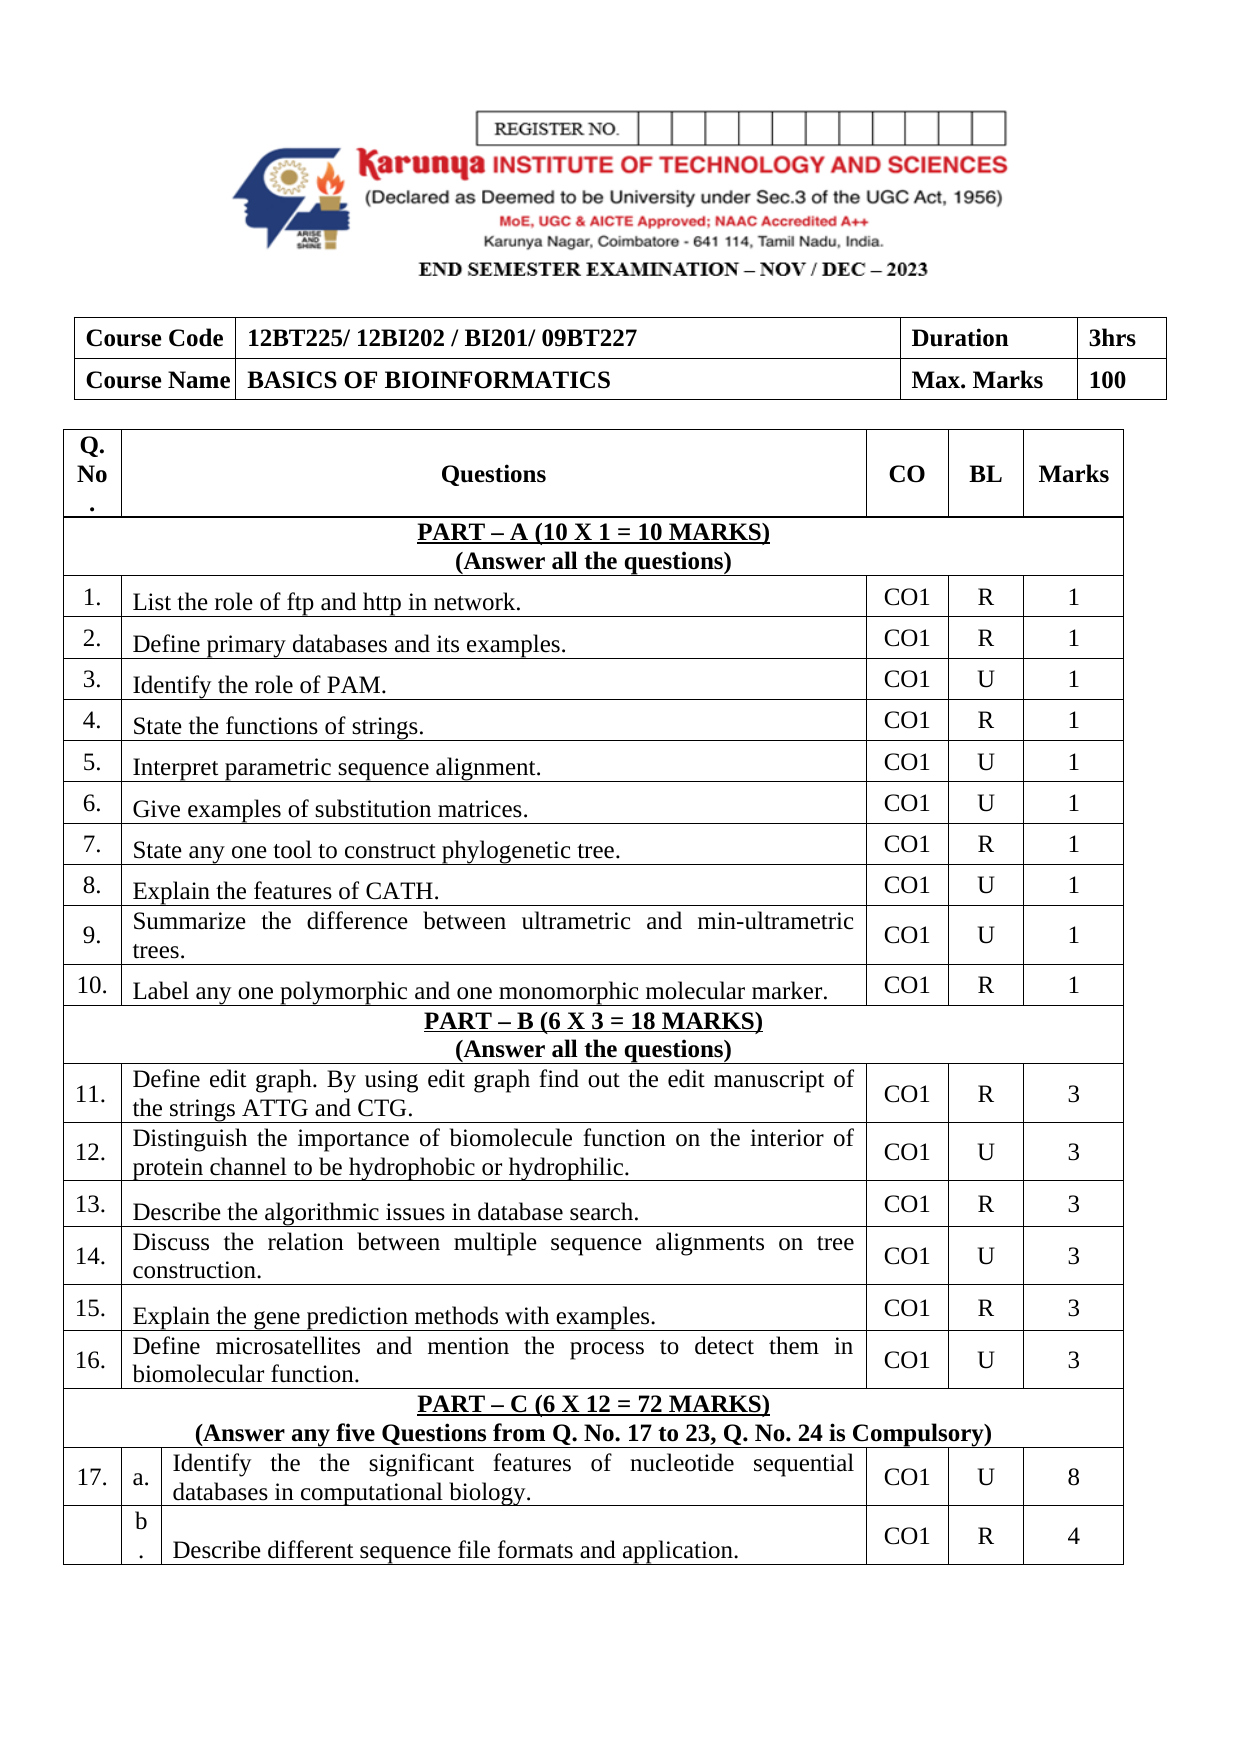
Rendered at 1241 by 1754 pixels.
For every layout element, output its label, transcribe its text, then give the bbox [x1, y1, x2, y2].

table_header 12BT225/ 12BI202 / BI201/ 09BT227 [236, 318, 900, 358]
table_cell R [949, 576, 1023, 616]
table_cell 3 [1024, 1064, 1123, 1122]
table_cell [64, 1506, 121, 1564]
picture [229, 89, 1011, 288]
table_cell Summarize the difference between ultrametric and min-ultrametric trees. [122, 906, 866, 963]
table_cell PART – C (6 X 12 = 72 MARKS) (Answer any five Questions from Q. No. 17 to 23, Q. No. 24 is Compulsory) [64, 1389, 1123, 1447]
table_cell 12. [64, 1123, 121, 1180]
table_cell 1 [1024, 865, 1123, 905]
table_cell Course Name [75, 359, 235, 399]
table_cell Describe different sequence file formats and application. [162, 1506, 866, 1564]
table_cell 100 [1078, 359, 1166, 399]
table_cell R [949, 1506, 1023, 1564]
table_cell CO1 [867, 1285, 948, 1330]
table_cell U [949, 1123, 1023, 1180]
table_cell U [949, 1227, 1023, 1284]
table_cell Define primary databases and its examples. [122, 617, 866, 657]
table_cell 7. [64, 824, 121, 864]
table_cell U [949, 659, 1023, 699]
table_cell 4. [64, 700, 121, 740]
table_cell R [949, 1181, 1023, 1226]
table_cell CO1 [867, 1181, 948, 1226]
table_cell CO1 [867, 659, 948, 699]
table_cell CO1 [867, 576, 948, 616]
table_cell 3. [64, 659, 121, 699]
table_cell 6. [64, 782, 121, 822]
table_cell 2. [64, 617, 121, 657]
table_cell Explain the gene prediction methods with examples. [122, 1285, 866, 1330]
table_cell 3 [1024, 1181, 1123, 1226]
table_cell R [949, 617, 1023, 657]
table_cell U [949, 865, 1023, 905]
table_cell List the role of ftp and http in network. [122, 576, 866, 616]
table_cell 1 [1024, 700, 1123, 740]
table_cell 8. [64, 865, 121, 905]
table_cell State any one tool to construct phylogenetic tree. [122, 824, 866, 864]
table_cell 8 [1024, 1448, 1123, 1505]
table_cell 10. [64, 965, 121, 1005]
table_cell Define microsatellites and mention the process to detect them in biomolecular function. [122, 1331, 866, 1388]
table_cell Identify the role of PAM. [122, 659, 866, 699]
table_cell 1 [1024, 741, 1123, 781]
table_cell Identify the the significant features of nucleotide sequential databases in computational biology. [162, 1448, 866, 1505]
table_cell State the functions of strings. [122, 700, 866, 740]
table_cell CO1 [867, 700, 948, 740]
table_cell a. [122, 1448, 161, 1505]
table_cell 16. [64, 1331, 121, 1388]
table_cell 1 [1024, 659, 1123, 699]
table_header CO [867, 430, 948, 516]
table_cell 1 [1024, 906, 1123, 963]
table_cell U [949, 782, 1023, 822]
table_cell Max. Marks [901, 359, 1077, 399]
table_header Marks [1024, 430, 1123, 516]
table_cell R [949, 700, 1023, 740]
table_cell CO1 [867, 1123, 948, 1180]
table_cell CO1 [867, 1227, 948, 1284]
table_cell CO1 [867, 782, 948, 822]
table_cell Explain the features of CATH. [122, 865, 866, 905]
table_cell Describe the algorithmic issues in database search. [122, 1181, 866, 1226]
table_cell 17. [64, 1448, 121, 1505]
table_cell CO1 [867, 741, 948, 781]
table_header Q. No. [64, 430, 121, 516]
table_cell PART – B (6 X 3 = 18 MARKS) (Answer all the questions) [64, 1006, 1123, 1063]
table_cell Define edit graph. By using edit graph find out the edit manuscript of the strings ATTG and CTG. [122, 1064, 866, 1122]
table_cell CO1 [867, 906, 948, 963]
table_cell R [949, 824, 1023, 864]
table_cell 5. [64, 741, 121, 781]
table_header Course Code [75, 318, 235, 358]
table_cell U [949, 1331, 1023, 1388]
table_cell 3 [1024, 1227, 1123, 1284]
table_cell R [949, 1285, 1023, 1330]
table_cell 9. [64, 906, 121, 963]
table_cell 13. [64, 1181, 121, 1226]
table_cell CO1 [867, 1506, 948, 1564]
table_cell R [949, 1064, 1023, 1122]
table_cell 3 [1024, 1285, 1123, 1330]
table_cell 3 [1024, 1331, 1123, 1388]
table_cell 14. [64, 1227, 121, 1284]
table_cell Label any one polymorphic and one monomorphic molecular marker. [122, 965, 866, 1005]
table_cell 1 [1024, 965, 1123, 1005]
table_header Questions [122, 430, 866, 516]
table_cell BASICS OF BIOINFORMATICS [236, 359, 900, 399]
table_cell CO1 [867, 865, 948, 905]
table_cell PART – A (10 X 1 = 10 MARKS) (Answer all the questions) [64, 518, 1123, 575]
table_cell Discuss the relation between multiple sequence alignments on tree construction. [122, 1227, 866, 1284]
table_cell 3 [1024, 1123, 1123, 1180]
table_cell CO1 [867, 1331, 948, 1388]
table_cell Distinguish the importance of biomolecule function on the interior of protein channel to be hydrophobic or hydrophilic. [122, 1123, 866, 1180]
table_cell Give examples of substitution matrices. [122, 782, 866, 822]
table_cell U [949, 1448, 1023, 1505]
table_header Duration [901, 318, 1077, 358]
table_header BL [949, 430, 1023, 516]
table_cell Interpret parametric sequence alignment. [122, 741, 866, 781]
table_cell CO1 [867, 617, 948, 657]
table_cell CO1 [867, 965, 948, 1005]
table_cell R [949, 965, 1023, 1005]
table_cell 1 [1024, 617, 1123, 657]
table_cell 4 [1024, 1506, 1123, 1564]
table_cell 1 [1024, 824, 1123, 864]
table_cell 11. [64, 1064, 121, 1122]
table_cell 1 [1024, 782, 1123, 822]
table_cell 1. [64, 576, 121, 616]
table_cell U [949, 906, 1023, 963]
table_cell 1 [1024, 576, 1123, 616]
table_cell 15. [64, 1285, 121, 1330]
table_header 3hrs [1078, 318, 1166, 358]
table_cell CO1 [867, 1448, 948, 1505]
table_cell b. [122, 1506, 161, 1564]
table_cell CO1 [867, 824, 948, 864]
table_cell U [949, 741, 1023, 781]
table_cell CO1 [867, 1064, 948, 1122]
